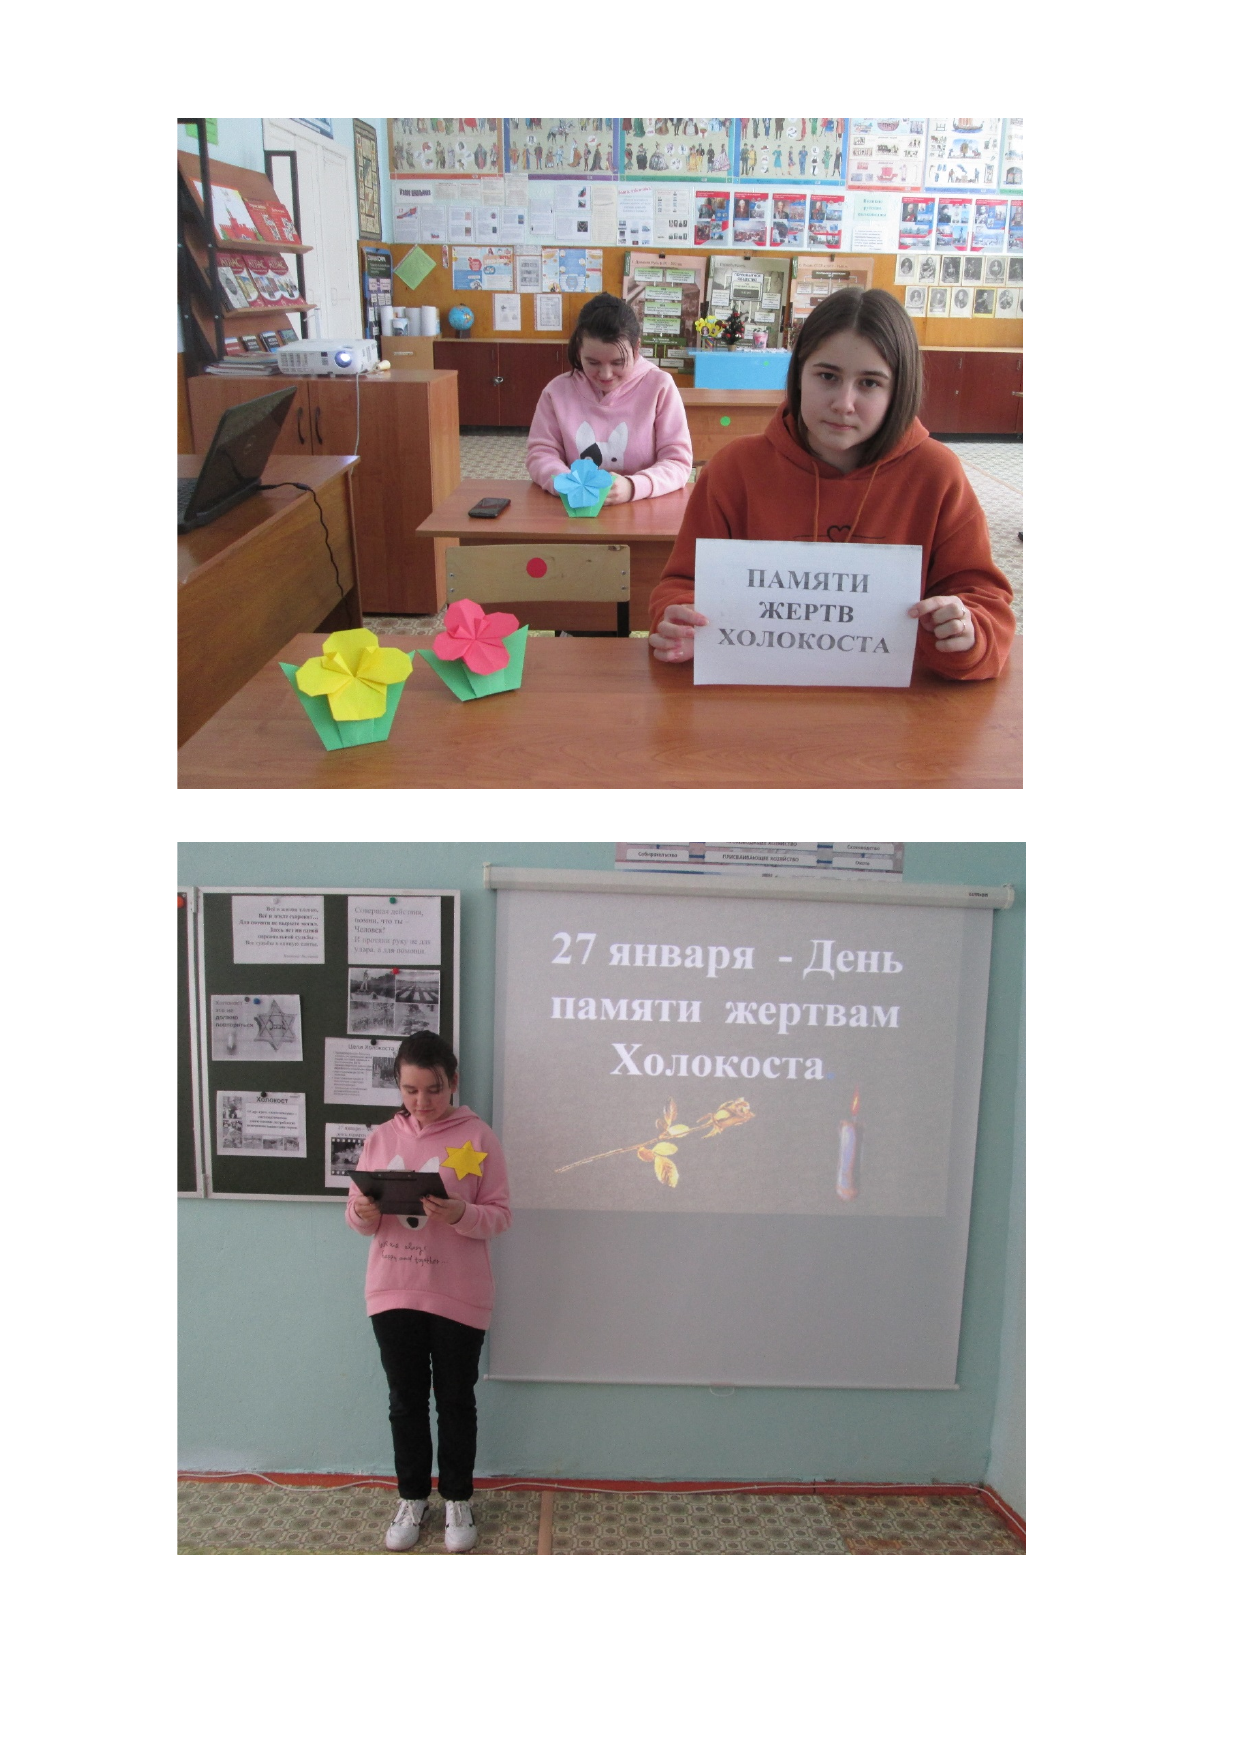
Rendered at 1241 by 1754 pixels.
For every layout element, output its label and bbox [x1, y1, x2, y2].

picture [177, 118, 1023, 789]
picture [177, 842, 1026, 1555]
